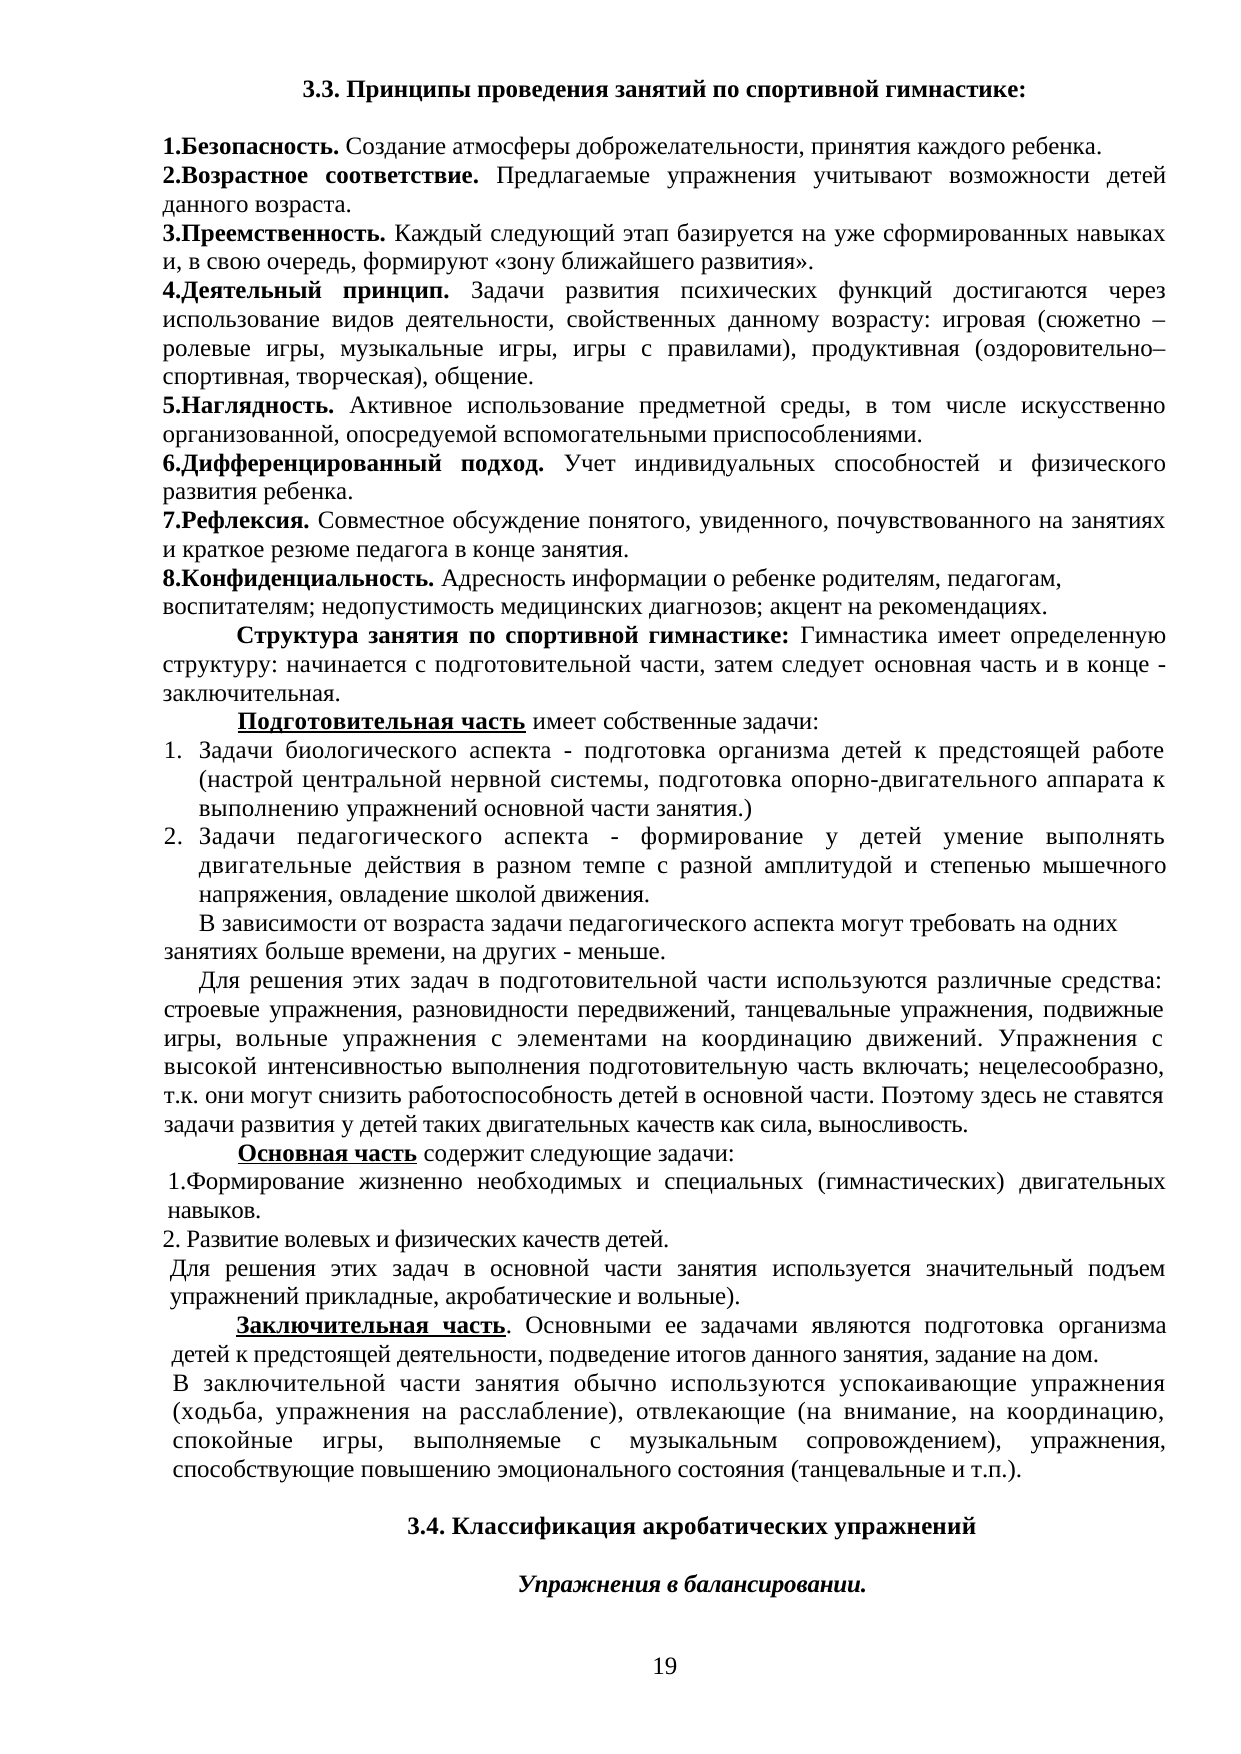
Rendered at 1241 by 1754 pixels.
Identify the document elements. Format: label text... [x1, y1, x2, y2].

text Заключительная часть. Основными ее задачами являются подготовка организма детей к предстоящей деятельности, подведение итогов данного занятия, задание на дом. [171, 1310, 1167, 1368]
text Для решения этих задач в подготовительной части используются различные средства: строевые упражнения, разновидности передвижений, танцевальные упражнения, подвижные игры, вольные упражнения с элементами на координацию движений. Упражнения с высокой интенсивностью выполнения подготовительную часть включать; нецелесообразно, т.к. они могут снизить работоспособность детей в основной части. Поэтому здесь не ставятся задачи развития у детей таких двигательных качеств как сила, выносливость. [163, 965, 1164, 1138]
text В зависимости от возраста задачи педагогического аспекта могут требовать на одних занятиях больше времени, на других - меньше. [163, 908, 1167, 965]
text В заключительной части занятия обычно используются успокаивающие упражнения (ходьба, упражнения на расслабление), отвлекающие (на внимание, на координацию, спокойные игры, выполняемые с музыкальным сопровождением), упражнения, способствующие повышению эмоционального состояния (танцевальные и т.п.). [172, 1368, 1167, 1483]
text 2.Возрастное соответствие. Предлагаемые упражнения учитывают возможности детей данного возраста. [162, 160, 1167, 218]
text Упражнения в балансировании. [217, 1569, 1167, 1598]
text Для решения этих задач в основной части занятия используется значительный подъем упражнений прикладные, акробатические и вольные). [169, 1253, 1167, 1310]
text 6.Дифференцированный подход. Учет индивидуальных способностей и физического развития ребенка. [162, 448, 1167, 505]
text Основная часть содержит следующие задачи: [167, 1138, 1167, 1166]
text 8.Конфиденциальность. Адресность информации о ребенке родителям, педагогам, воспитателям; недопустимость медицинских диагнозов; акцент на рекомендациях. [162, 563, 1167, 620]
text 7.Рефлексия. Совместное обсуждение понятого, увиденного, почувствованного на занятиях и краткое резюме педагога в конце занятия. [162, 505, 1167, 563]
text Подготовительная часть имеет собственные задачи: [163, 706, 1167, 735]
text 5.Наглядность. Активное использование предметной среды, в том числе искусственно организованной, опосредуемой вспомогательными приспособлениями. [162, 390, 1167, 448]
text Структура занятия по спортивной гимнастике: Гимнастика имеет определенную структуру: начинается с подготовительной части, затем следует основная часть и в конце - заключительная. [162, 620, 1167, 706]
list Задачи педагогического аспекта - формирование у детей умение выполнять двигательные действия в разном темпе с разной амплитудой и степенью мышечного напряжения, овладение школой движения. [163, 821, 1167, 908]
list Задачи биологического аспекта - подготовка организма детей к предстоящей работе (настрой центральной нервной системы, подготовка опорно-двигательного аппарата к выполнению упражнений основной части занятия.) [163, 735, 1167, 821]
text 3.4. Классификация акробатических упражнений [217, 1511, 1167, 1540]
text 1.Безопасность. Создание атмосферы доброжелательности, принятия каждого ребенка. [162, 131, 1167, 160]
text 3.Преемственность. Каждый следующий этап базируется на уже сформированных навыках и, в свою очередь, формируют «зону ближайшего развития». [162, 218, 1167, 275]
text 4.Деятельный принцип. Задачи развития психических функций достигаются через использование видов деятельности, свойственных данному возрасту: игровая (сюжетно – ролевые игры, музыкальные игры, игры с правилами), продуктивная (оздоровительно–спортивная, творческая), общение. [162, 275, 1167, 390]
text 3.3. Принципы проведения занятий по спортивной гимнастике: [162, 74, 1167, 103]
text 1.Формирование жизненно необходимых и специальных (гимнастических) двигательных навыков. [167, 1166, 1167, 1224]
text 2. Развитие волевых и физических качеств детей. [162, 1224, 1167, 1253]
